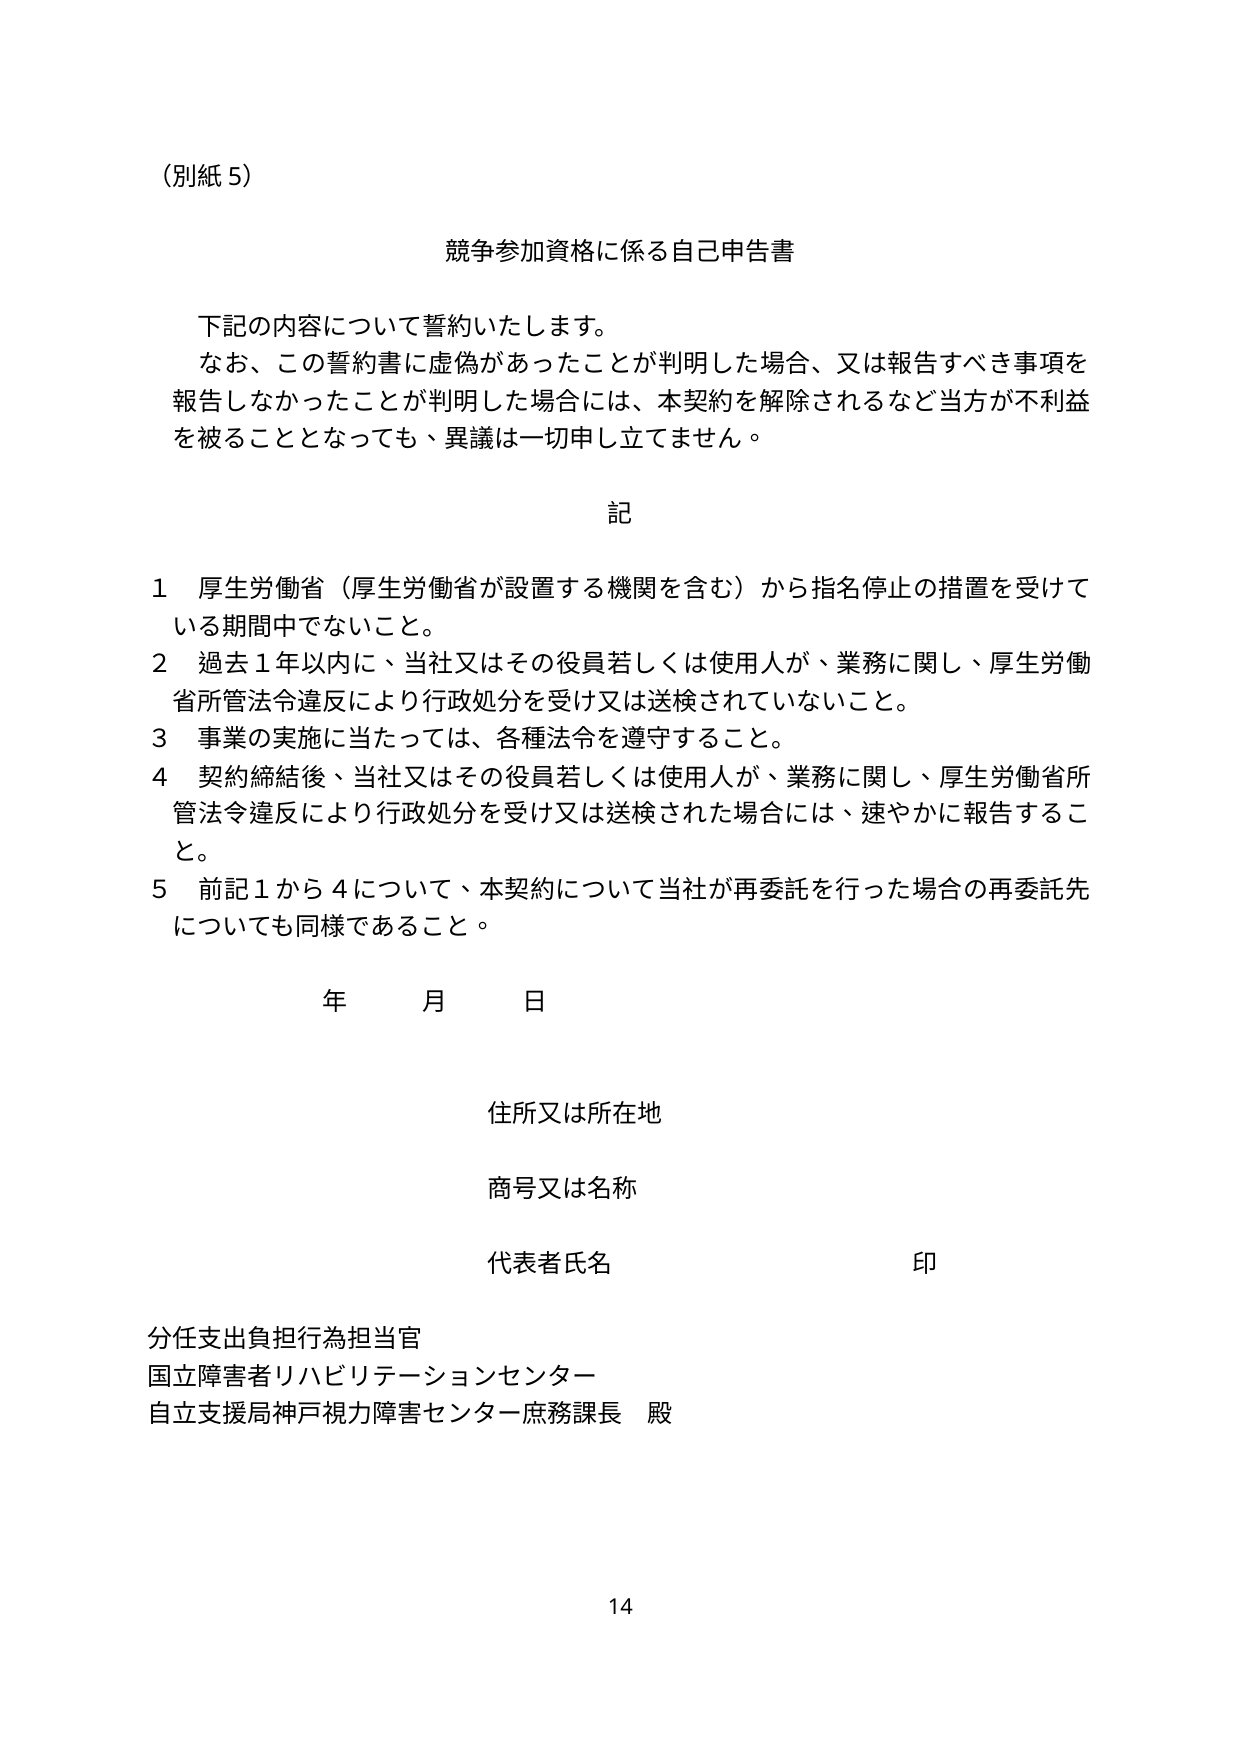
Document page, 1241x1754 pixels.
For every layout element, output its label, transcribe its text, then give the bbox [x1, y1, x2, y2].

text 国立障害者リハビリテーションセンター [148, 1357, 1092, 1394]
text １ 厚生労働省（厚生労働省が設置する機関を含む）から指名停止の措置を受けている期間中でないこと。 [148, 569, 1092, 644]
text 分任支出負担行為担当官 [148, 1319, 1092, 1357]
text ５ 前記１から４について、本契約について当社が再委託を行った場合の再委託先についても同様であること。 [148, 869, 1092, 944]
text 競争参加資格に係る自己申告書 [148, 232, 1092, 269]
text 下記の内容について誓約いたします。 [148, 307, 1092, 344]
text ２ 過去１年以内に、当社又はその役員若しくは使用人が、業務に関し、厚生労働省所管法令違反により行政処分を受け又は送検されていないこと。 [148, 644, 1092, 719]
text （別紙5） [148, 157, 1092, 194]
text 記 [148, 494, 1092, 532]
text 代表者氏名 印 [487, 1244, 1092, 1282]
text ４ 契約締結後、当社又はその役員若しくは使用人が、業務に関し、厚生労働省所管法令違反により行政処分を受け又は送検された場合には、速やかに報告すること。 [148, 757, 1092, 869]
text なお、この誓約書に虚偽があったことが判明した場合、又は報告すべき事項を報告しなかったことが判明した場合には、本契約を解除されるなど当方が不利益を被ることとなっても、異議は一切申し立てません。 [148, 344, 1092, 457]
text ３ 事業の実施に当たっては、各種法令を遵守すること。 [148, 719, 1092, 757]
text 年 月 日 [148, 982, 1092, 1019]
text 自立支援局神戸視力障害センター庶務課長 殿 [148, 1394, 1092, 1432]
text 住所又は所在地 [487, 1094, 1092, 1132]
text 商号又は名称 [487, 1169, 1092, 1207]
